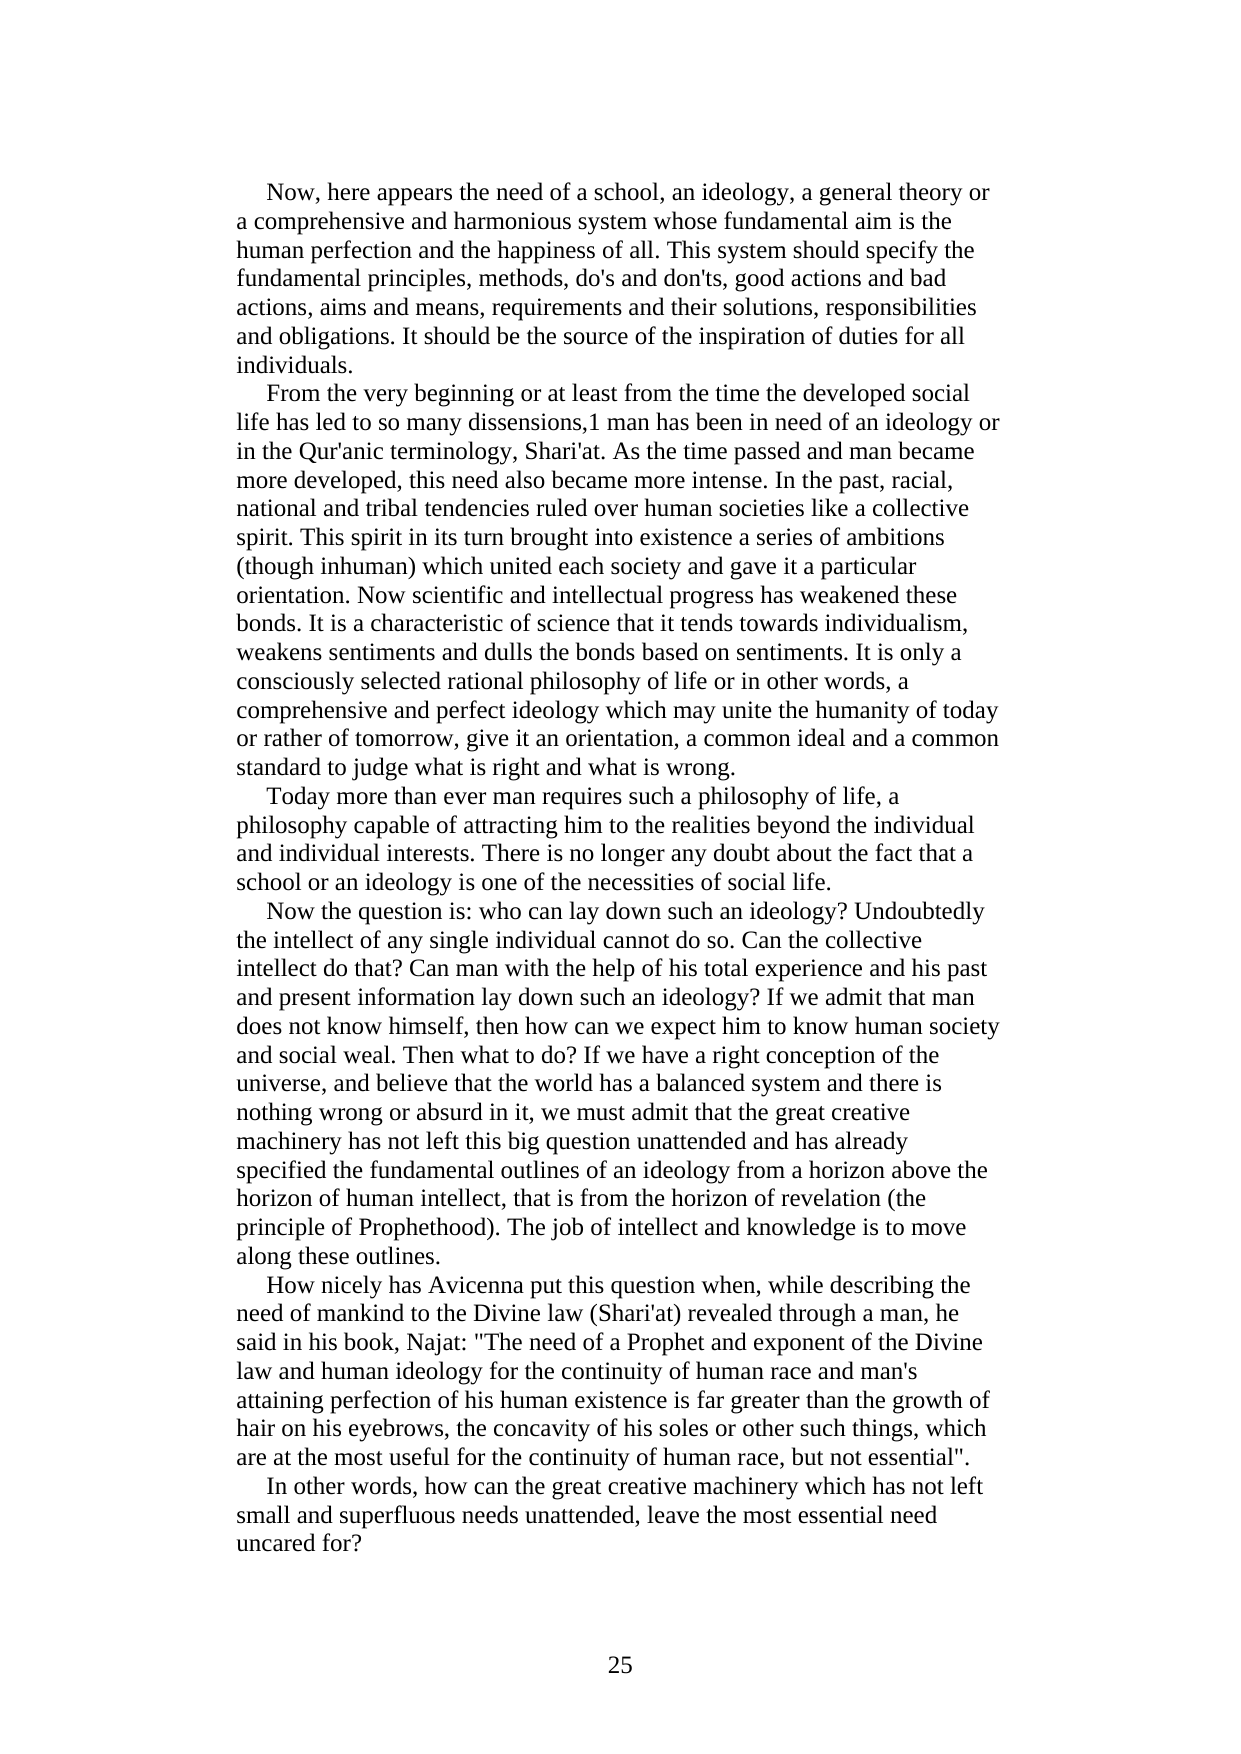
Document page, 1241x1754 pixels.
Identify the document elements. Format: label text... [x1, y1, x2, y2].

text In other words, how can the great creative machinery which has not left small and superfluous needs unattended, leave the most essential need uncared for? [236, 1471, 1004, 1557]
text How nicely has Avicenna put this question when, while describing the need of mankind to the Divine law (Shari'at) revealed through a man, he said in his book, Najat: "The need of a Prophet and exponent of the Divine law and human ideology for the continuity of human race and man's attaining perfection of his human existence is far greater than the growth of hair on his eyebrows, the concavity of his soles or other such things, which are at the most useful for the continuity of human race, but not essential". [236, 1270, 1004, 1471]
text Now, here appears the need of a school, an ideology, a general theory or a comprehensive and harmonious system whose fundamental aim is the human perfection and the happiness of all. This system should specify the fundamental principles, methods, do's and don'ts, good actions and bad actions, aims and means, requirements and their solutions, responsibilities and obligations. It should be the source of the inspiration of duties for all individuals. [236, 177, 1004, 378]
text From the very beginning or at least from the time the developed social life has led to so many dissensions,1 man has been in need of an ideology or in the Qur'anic terminology, Shari'at. As the time passed and man became more developed, this need also became more intense. In the past, racial, national and tribal tendencies ruled over human societies like a collective spirit. This spirit in its turn brought into existence a series of ambitions (though inhuman) which united each society and gave it a particular orientation. Now scientific and intellectual progress has weakened these bonds. It is a characteristic of science that it tends towards individualism, weakens sentiments and dulls the bonds based on sentiments. It is only a consciously selected rational philosophy of life or in other words, a comprehensive and perfect ideology which may unite the humanity of today or rather of tomorrow, give it an orientation, a common ideal and a common standard to judge what is right and what is wrong. [236, 378, 1004, 781]
text Today more than ever man requires such a philosophy of life, a philosophy capable of attracting him to the realities beyond the individual and individual interests. There is no longer any doubt about the fact that a school or an ideology is one of the necessities of social life. [236, 781, 1004, 896]
text Now the question is: who can lay down such an ideology? Undoubtedly the intellect of any single individual cannot do so. Can the collective intellect do that? Can man with the help of his total experience and his past and present information lay down such an ideology? If we admit that man does not know himself, then how can we expect him to know human society and social weal. Then what to do? If we have a right conception of the universe, and believe that the world has a balanced system and there is nothing wrong or absurd in it, we must admit that the great creative machinery has not left this big question unattended and has already specified the fundamental outlines of an ideology from a horizon above the horizon of human intellect, that is from the horizon of revelation (the principle of Prophethood). The job of intellect and knowledge is to move along these outlines. [236, 896, 1004, 1270]
